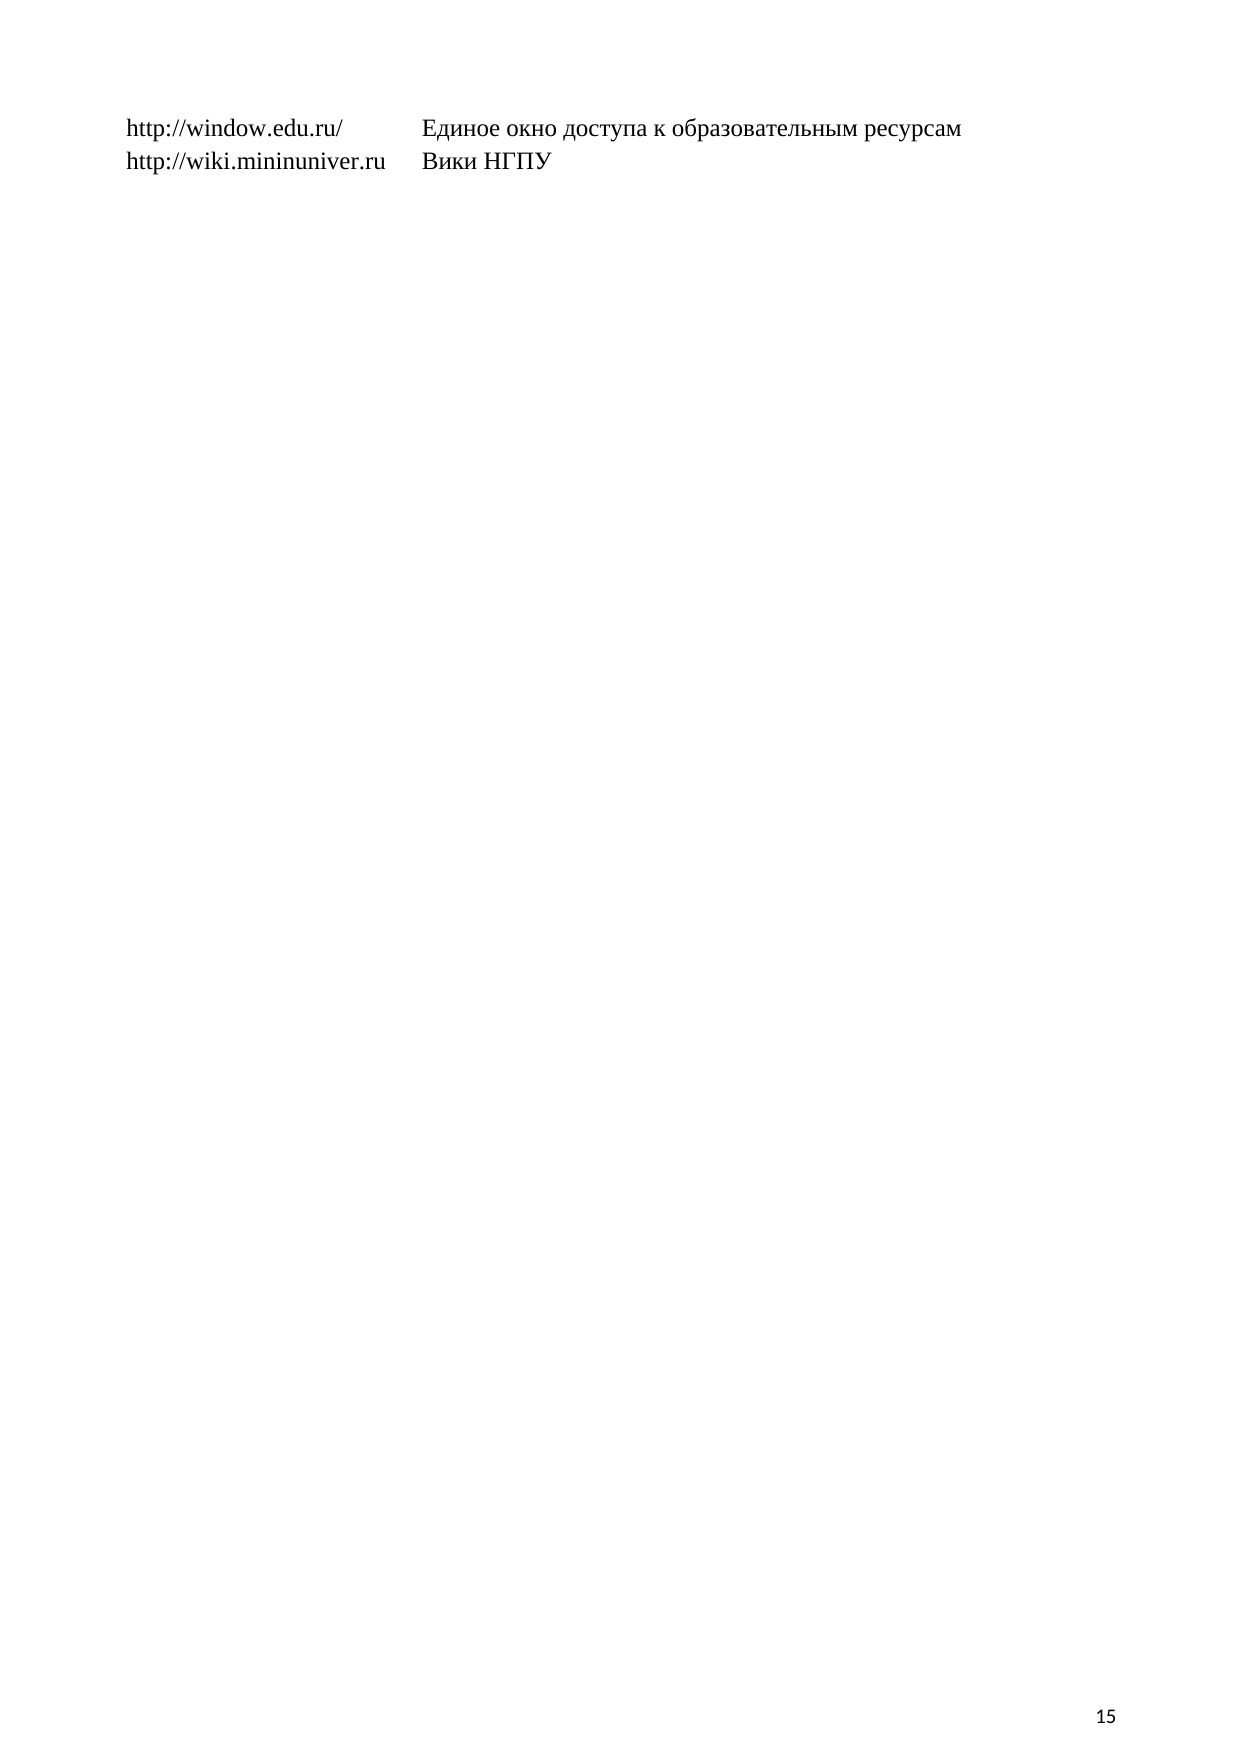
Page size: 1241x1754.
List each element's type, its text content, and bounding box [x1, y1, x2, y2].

text http://wiki.mininuniver.ru Вики НГПУ [126, 146, 1116, 174]
text http://window.edu.ru/ Единое окно доступа к образовательным ресурсам [126, 113, 1116, 142]
